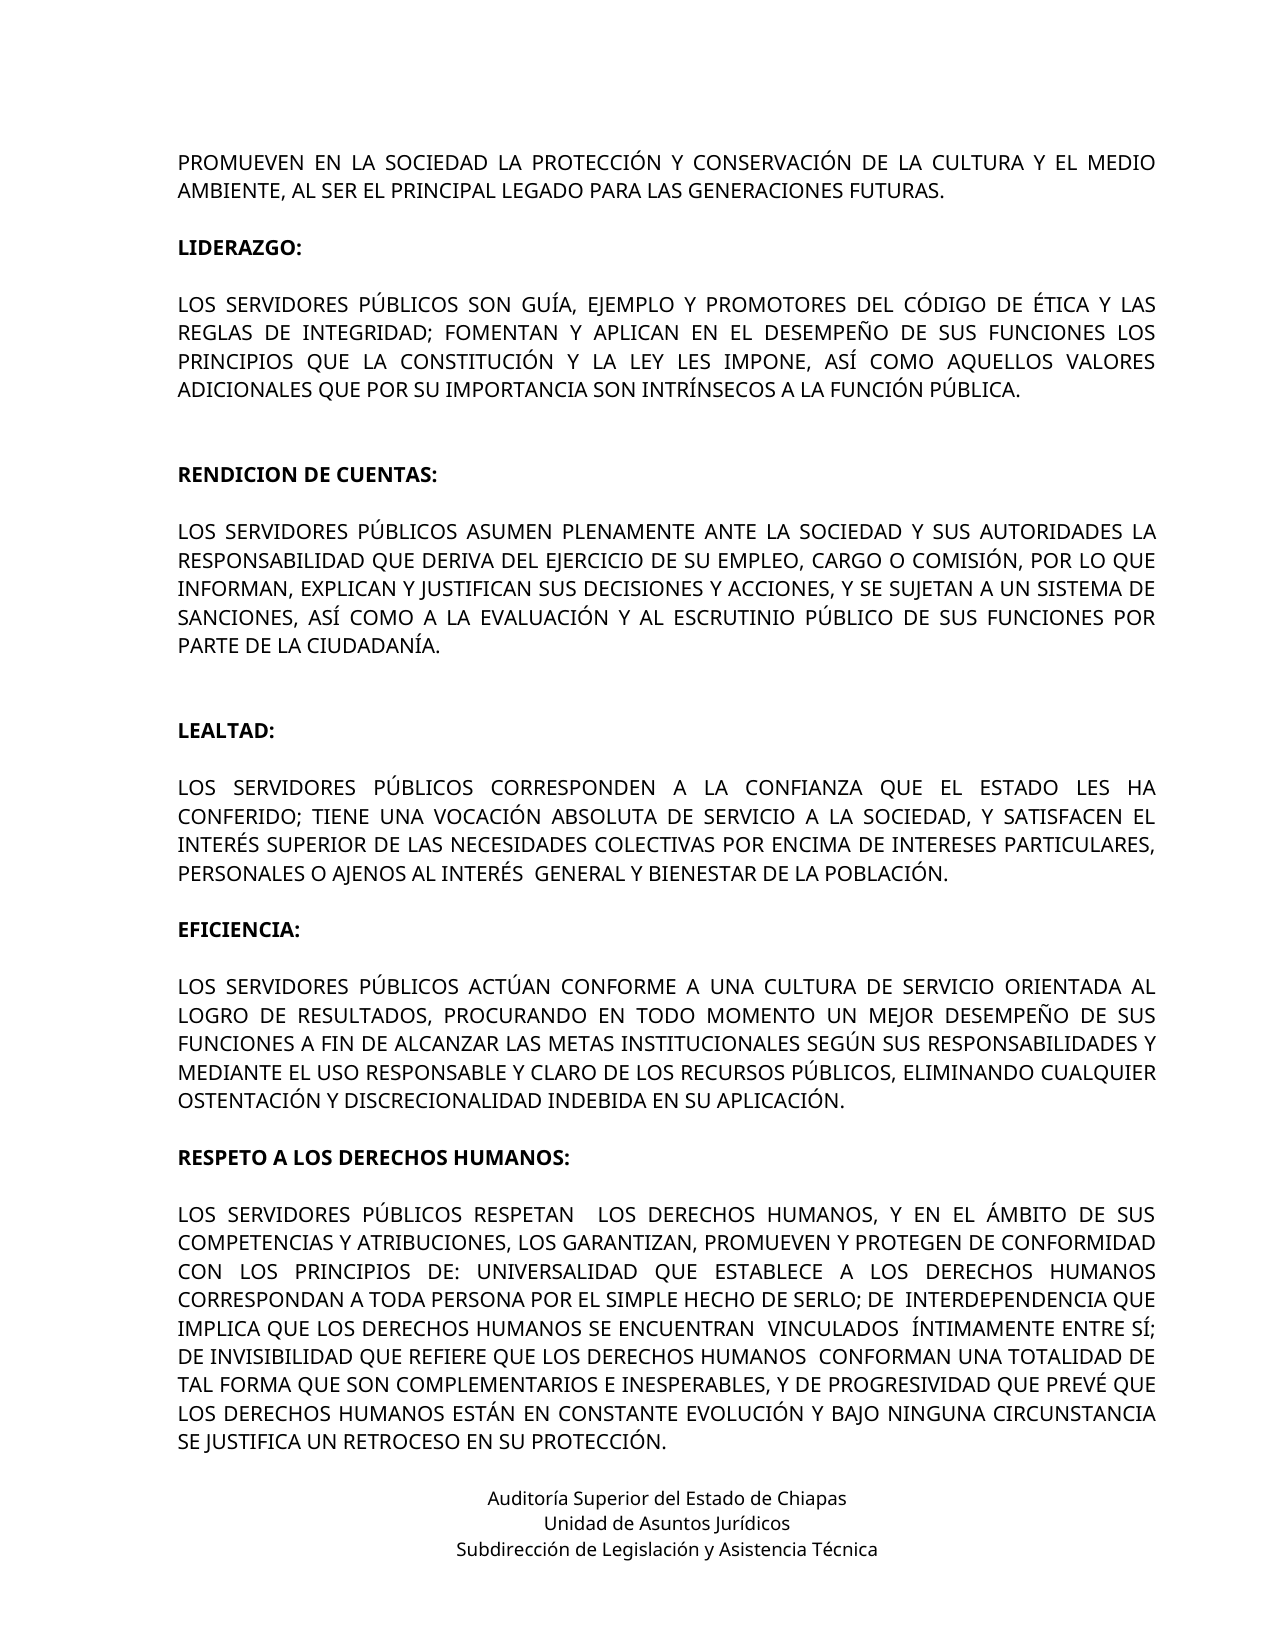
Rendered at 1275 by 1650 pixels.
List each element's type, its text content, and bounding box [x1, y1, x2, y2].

text LOS SERVIDORES PÚBLICOS CORRESPONDEN A LA CONFIANZA QUE EL ESTADO LES HA CONFERIDO; TIENE UNA VOCACIÓN ABSOLUTA DE SERVICIO A LA SOCIEDAD, Y SATISFACEN EL INTERÉS SUPERIOR DE LAS NECESIDADES COLECTIVAS POR ENCIMA DE INTERESES PARTICULARES, PERSONALES O AJENOS AL INTERÉS GENERAL Y BIENESTAR DE LA POBLACIÓN. [177, 773, 1157, 887]
text LOS SERVIDORES PÚBLICOS SON GUÍA, EJEMPLO Y PROMOTORES DEL CÓDIGO DE ÉTICA Y LAS REGLAS DE INTEGRIDAD; FOMENTAN Y APLICAN EN EL DESEMPEÑO DE SUS FUNCIONES LOS PRINCIPIOS QUE LA CONSTITUCIÓN Y LA LEY LES IMPONE, ASÍ COMO AQUELLOS VALORES ADICIONALES QUE POR SU IMPORTANCIA SON INTRÍNSECOS A LA FUNCIÓN PÚBLICA. [177, 290, 1157, 404]
text LOS SERVIDORES PÚBLICOS RESPETAN LOS DERECHOS HUMANOS, Y EN EL ÁMBITO DE SUS COMPETENCIAS Y ATRIBUCIONES, LOS GARANTIZAN, PROMUEVEN Y PROTEGEN DE CONFORMIDAD CON LOS PRINCIPIOS DE: UNIVERSALIDAD QUE ESTABLECE A LOS DERECHOS HUMANOS CORRESPONDAN A TODA PERSONA POR EL SIMPLE HECHO DE SERLO; DE INTERDEPENDENCIA QUE IMPLICA QUE LOS DERECHOS HUMANOS SE ENCUENTRAN VINCULADOS ÍNTIMAMENTE ENTRE SÍ; DE INVISIBILIDAD QUE REFIERE QUE LOS DERECHOS HUMANOS CONFORMAN UNA TOTALIDAD DE TAL FORMA QUE SON COMPLEMENTARIOS E INESPERABLES, Y DE PROGRESIVIDAD QUE PREVÉ QUE LOS DERECHOS HUMANOS ESTÁN EN CONSTANTE EVOLUCIÓN Y BAJO NINGUNA CIRCUNSTANCIA SE JUSTIFICA UN RETROCESO EN SU PROTECCIÓN. [177, 1200, 1157, 1456]
text LIDERAZGO: [177, 233, 1157, 261]
text EFICIENCIA: [177, 916, 1157, 944]
text LEALTAD: [177, 716, 1157, 745]
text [177, 148, 1157, 204]
text RESPETO A LOS DERECHOS HUMANOS: [177, 1143, 1157, 1171]
text RENDICION DE CUENTAS: [177, 461, 1157, 489]
text LOS SERVIDORES PÚBLICOS ACTÚAN CONFORME A UNA CULTURA DE SERVICIO ORIENTADA AL LOGRO DE RESULTADOS, PROCURANDO EN TODO MOMENTO UN MEJOR DESEMPEÑO DE SUS FUNCIONES A FIN DE ALCANZAR LAS METAS INSTITUCIONALES SEGÚN SUS RESPONSABILIDADES Y MEDIANTE EL USO RESPONSABLE Y CLARO DE LOS RECURSOS PÚBLICOS, ELIMINANDO CUALQUIER OSTENTACIÓN Y DISCRECIONALIDAD INDEBIDA EN SU APLICACIÓN. [177, 972, 1157, 1114]
text LOS SERVIDORES PÚBLICOS ASUMEN PLENAMENTE ANTE LA SOCIEDAD Y SUS AUTORIDADES LA RESPONSABILIDAD QUE DERIVA DEL EJERCICIO DE SU EMPLEO, CARGO O COMISIÓN, POR LO QUE INFORMAN, EXPLICAN Y JUSTIFICAN SUS DECISIONES Y ACCIONES, Y SE SUJETAN A UN SISTEMA DE SANCIONES, ASÍ COMO A LA EVALUACIÓN Y AL ESCRUTINIO PÚBLICO DE SUS FUNCIONES POR PARTE DE LA CIUDADANÍA. [177, 517, 1157, 659]
